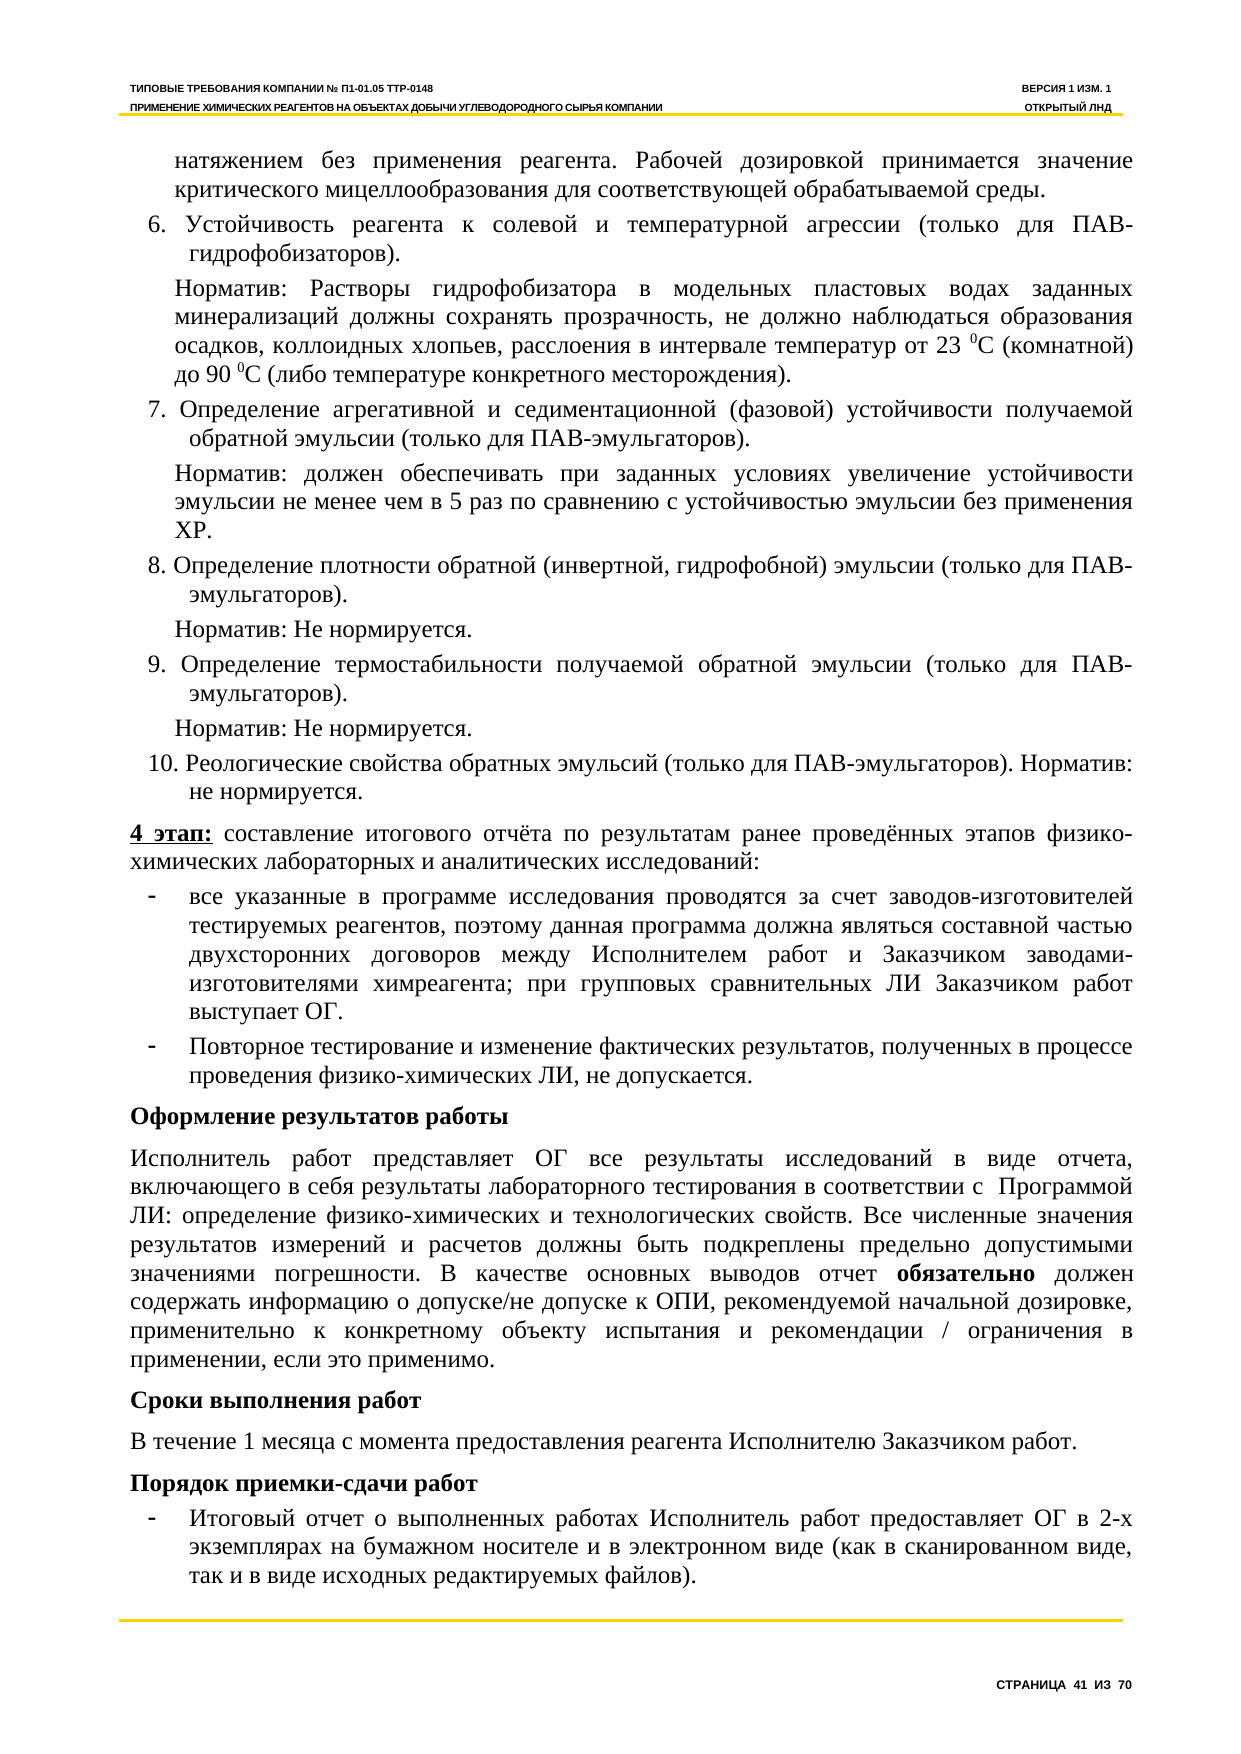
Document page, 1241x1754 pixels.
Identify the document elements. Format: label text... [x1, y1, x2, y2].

text 6. Устойчивость реагента к солевой и температурной агрессии (только для ПАВ-гидрофобизаторов). [148, 209, 1134, 266]
text В течение 1 месяца с момента предоставления реагента Исполнителю Заказчиком работ. [130, 1426, 1134, 1455]
text 8. Определение плотности обратной (инвертной, гидрофобной) эмульсии (только для ПАВ-эмульгаторов). [148, 550, 1134, 608]
text Норматив: Растворы гидрофобизатора в модельных пластовых водах заданных минерализаций должны сохранять прозрачность, не должно наблюдаться образования осадков, коллоидных хлопьев, расслоения в интервале температур от 23 0С (комнатной) до 90 0С (либо температуре конкретного месторождения). [174, 273, 1134, 388]
text 10. Реологические свойства обратных эмульсий (только для ПАВ-эмульгаторов). Норматив: не нормируется. [148, 748, 1134, 805]
list все указанные в программе исследования проводятся за счет заводов-изготовителей тестируемых реагентов, поэтому данная программа должна являться составной частью двухсторонних договоров между Исполнителем работ и Заказчиком заводами-изготовителями химреагента; при групповых сравнительных ЛИ Заказчиком работ выступает ОГ. [148, 881, 1134, 1025]
text Исполнитель работ представляет ОГ все результаты исследований в виде отчета, включающего в себя результаты лабораторного тестирования в соответствии с Программой ЛИ: определение физико-химических и технологических свойств. Все численные значения результатов измерений и расчетов должны быть подкреплены предельно допустимыми значениями погрешности. В качестве основных выводов отчет обязательно должен содержать информацию о допуске/не допуске к ОПИ, рекомендуемой начальной дозировке, применительно к конкретному объекту испытания и рекомендации / ограничения в применении, если это применимо. [130, 1143, 1134, 1373]
text 7. Определение агрегативной и седиментационной (фазовой) устойчивости получаемой обратной эмульсии (только для ПАВ-эмульгаторов). [148, 394, 1134, 451]
list Повторное тестирование и изменение фактических результатов, полученных в процессе проведения физико-химических ЛИ, не допускается. [148, 1031, 1134, 1089]
text 4 этап: составление итогового отчёта по результатам ранее проведённых этапов физико- химических лабораторных и аналитических исследований: [130, 818, 1134, 875]
text Норматив: должен обеспечивать при заданных условиях увеличение устойчивости эмульсии не менее чем в 5 раз по сравнению с устойчивостью эмульсии без применения ХР. [174, 458, 1134, 544]
text Норматив: Не нормируется. [174, 614, 1134, 643]
text Оформление результатов работы [130, 1101, 1134, 1130]
text 9. Определение термостабильности получаемой обратной эмульсии (только для ПАВ-эмульгаторов). [148, 649, 1134, 706]
text Сроки выполнения работ [130, 1385, 1134, 1414]
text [174, 145, 1134, 203]
text Норматив: Не нормируется. [174, 713, 1134, 741]
list Итоговый отчет о выполненных работах Исполнитель работ предоставляет ОГ в 2-х экземплярах на бумажном носителе и в электронном виде (как в сканированном виде, так и в виде исходных редактируемых файлов). [148, 1503, 1134, 1589]
text Порядок приемки-сдачи работ [130, 1468, 1134, 1496]
